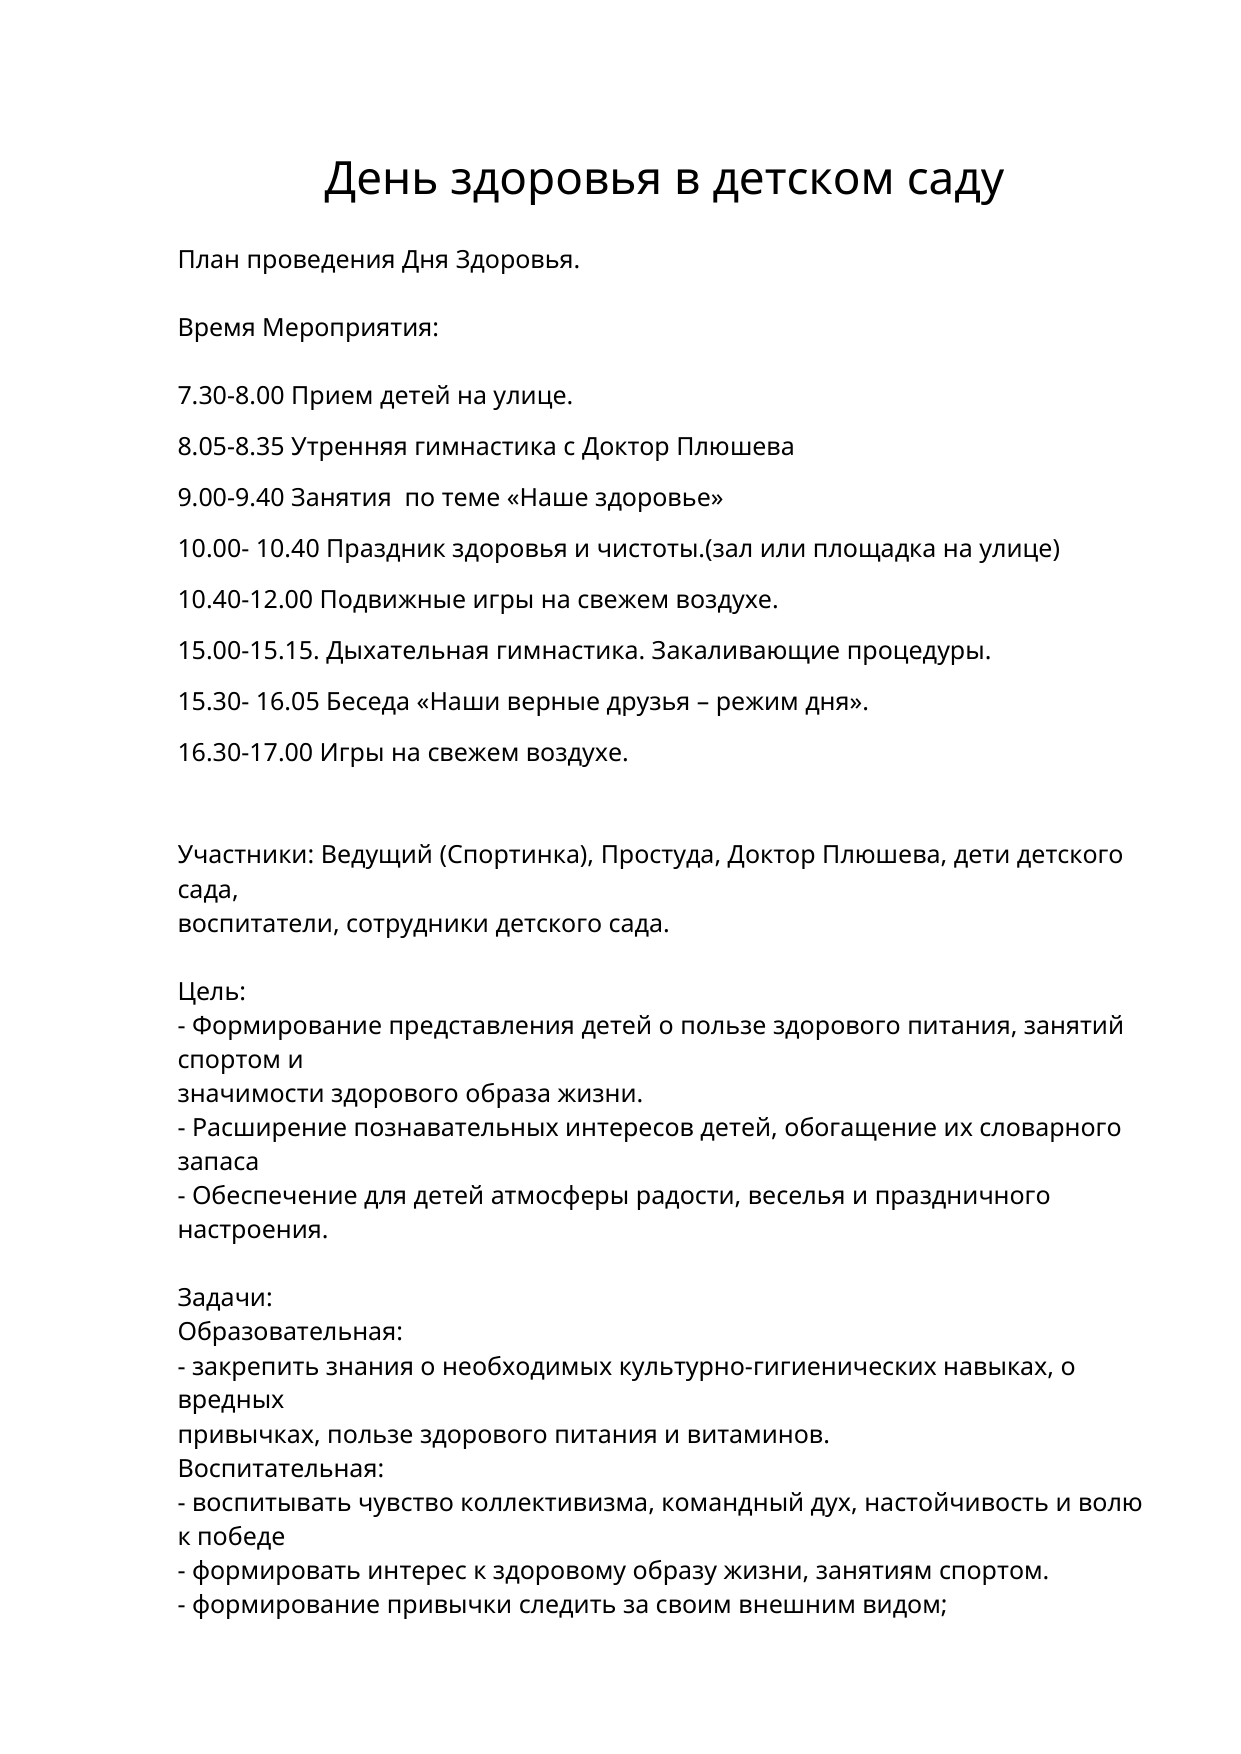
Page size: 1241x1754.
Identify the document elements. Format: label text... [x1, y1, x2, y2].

text План проведения Дня Здоровья. [177, 242, 1152, 276]
text 9.00-9.40 Занятия по теме «Наше здоровье» [177, 480, 1152, 514]
text Задачи: [177, 1280, 1152, 1314]
text Участники: Ведущий (Спортинка), Простуда, Доктор Плюшева, дети детского сада, [177, 837, 1152, 905]
text - Обеспечение для детей атмосферы радости, веселья и праздничного настроения. [177, 1178, 1152, 1246]
text Образовательная: [177, 1314, 1152, 1348]
text Воспитательная: [177, 1450, 1152, 1484]
text 10.00- 10.40 Праздник здоровья и чистоты.(зал или площадка на улице) [177, 531, 1152, 565]
text 10.40-12.00 Подвижные игры на свежем воздухе. [177, 582, 1152, 616]
text 8.05-8.35 Утренняя гимнастика с Доктор Плюшева [177, 429, 1152, 463]
text Время Мероприятия: [177, 310, 1152, 344]
text 15.30- 16.05 Беседа «Наши верные друзья – режим дня». [177, 684, 1152, 718]
text - Расширение познавательных интересов детей, обогащение их словарного запаса [177, 1110, 1152, 1178]
text Цель: [177, 973, 1152, 1007]
text - формировать интерес к здоровому образу жизни, занятиям спортом. [177, 1552, 1152, 1587]
text - воспитывать чувство коллективизма, командный дух, настойчивость и волю к победе [177, 1484, 1152, 1552]
text - формирование привычки следить за своим внешним видом; [177, 1587, 1152, 1621]
text - Формирование представления детей о пользе здорового питания, занятий спортом и [177, 1007, 1152, 1076]
text 16.30-17.00 Игры на свежем воздухе. [177, 735, 1152, 769]
text значимости здорового образа жизни. [177, 1076, 1152, 1110]
text 15.00-15.15. Дыхательная гимнастика. Закаливающие процедуры. [177, 633, 1152, 667]
text привычках, пользе здорового питания и витаминов. [177, 1416, 1152, 1450]
text воспитатели, сотрудники детского сада. [177, 905, 1152, 939]
text - закрепить знания о необходимых культурно-гигиенических навыках, о вредных [177, 1348, 1152, 1416]
text 7.30-8.00 Прием детей на улице. [177, 378, 1152, 412]
text День здоровья в детском саду [177, 145, 1152, 207]
